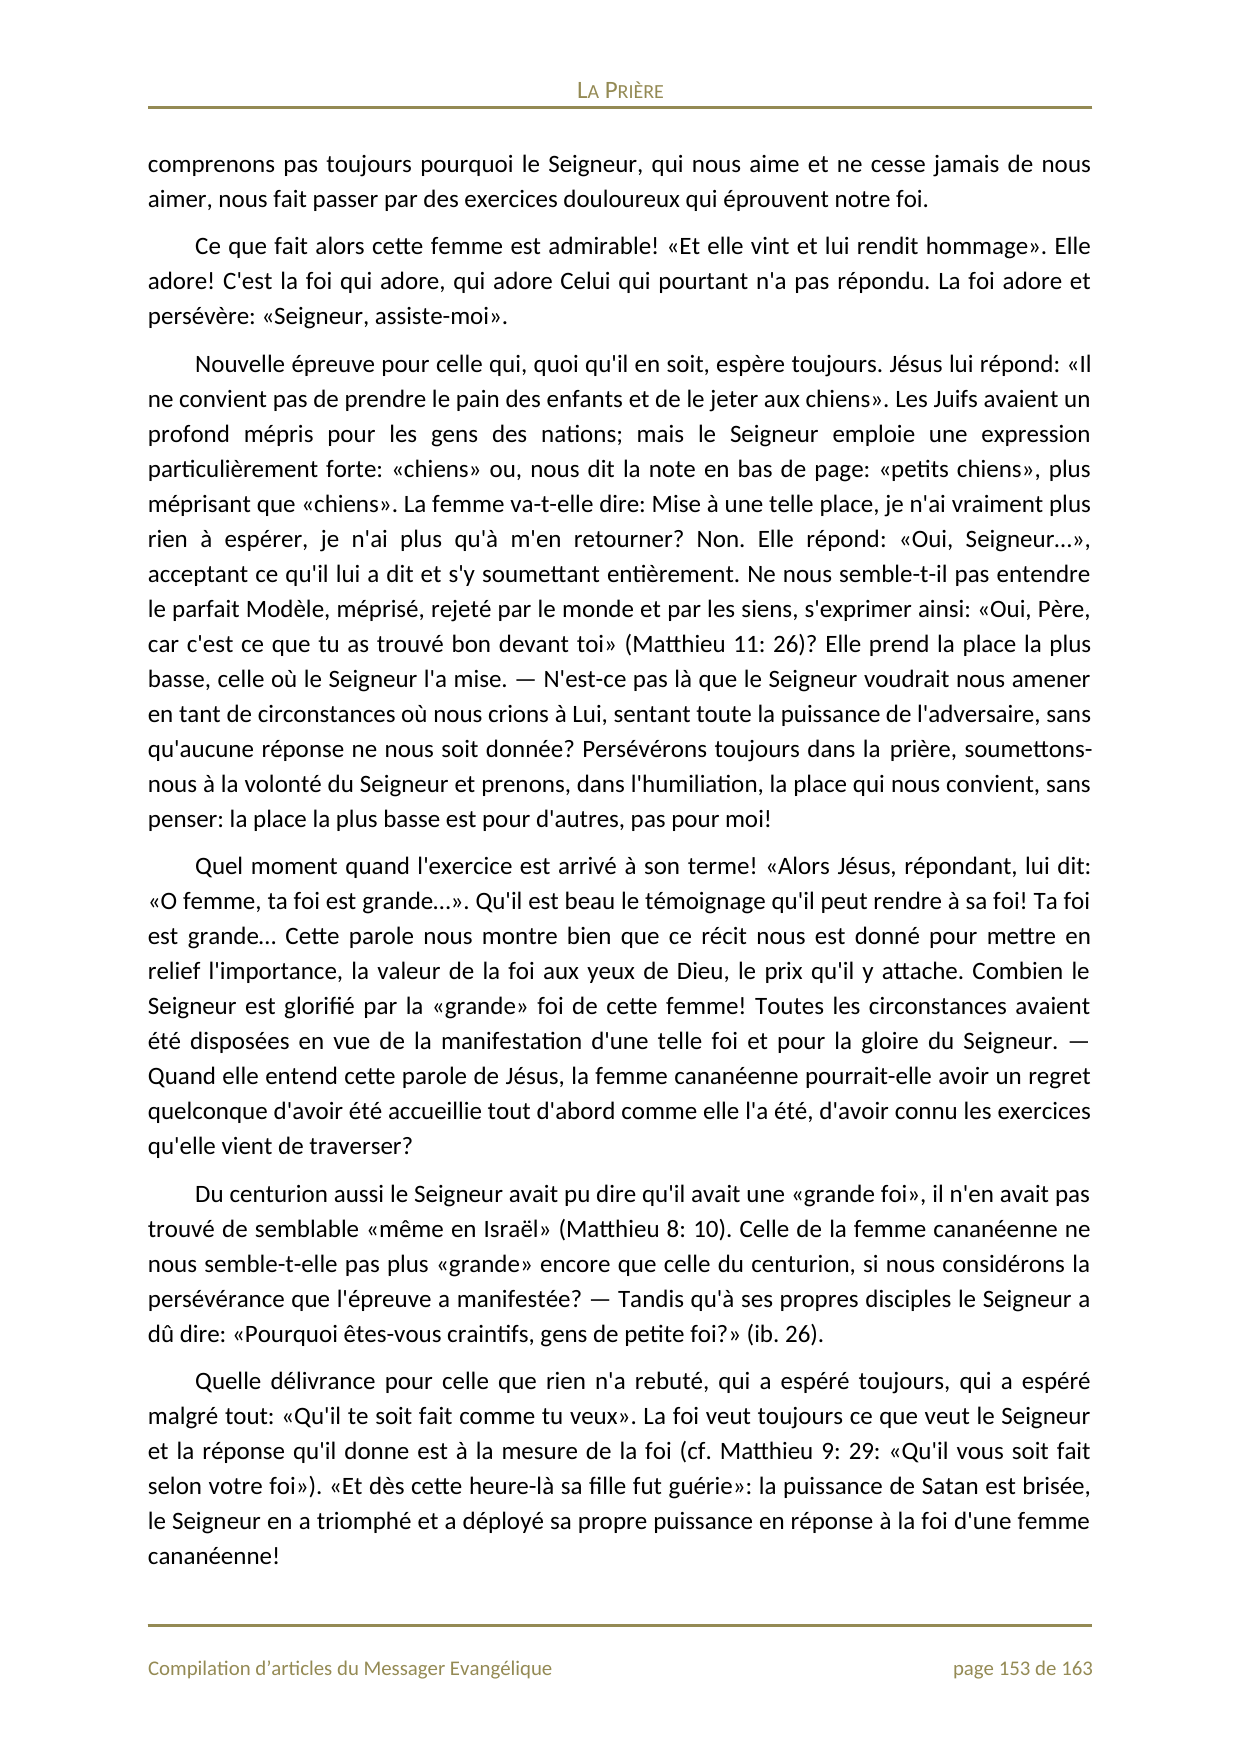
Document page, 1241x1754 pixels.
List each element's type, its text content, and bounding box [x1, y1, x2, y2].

text Nouvelle épreuve pour celle qui, quoi qu'il en soit, espère toujours. Jésus lui répond: «Il ne convient pas de prendre le pain des enfants et de le jeter aux chiens». Les Juifs avaient un profond mépris pour les gens des nations; mais le Seigneur emploie une expression particulièrement forte: «chiens» ou, nous dit la note en bas de page: «petits chiens», plus méprisant que «chiens». La femme va-t-elle dire: Mise à une telle place, je n'ai vraiment plus rien à espérer, je n'ai plus qu'à m'en retourner? Non. Elle répond: «Oui, Seigneur…», acceptant ce qu'il lui a dit et s'y soumettant entièrement. Ne nous semble-t-il pas entendre le parfait Modèle, méprisé, rejeté par le monde et par les siens, s'exprimer ainsi: «Oui, Père, car c'est ce que tu as trouvé bon devant toi» (Matthieu 11: 26)? Elle prend la place la plus basse, celle où le Seigneur l'a mise. — N'est-ce pas là que le Seigneur voudrait nous amener en tant de circonstances où nous crions à Lui, sentant toute la puissance de l'adversaire, sans qu'aucune réponse ne nous soit donnée? Persévérons toujours dans la prière, soumettons-nous à la volonté du Seigneur et prenons, dans l'humiliation, la place qui nous convient, sans penser: la place la plus basse est pour d'autres, pas pour moi! [148, 348, 1092, 833]
text Quelle délivrance pour celle que rien n'a rebuté, qui a espéré toujours, qui a espéré malgré tout: «Qu'il te soit fait comme tu veux». La foi veut toujours ce que veut le Seigneur et la réponse qu'il donne est à la mesure de la foi (cf. Matthieu 9: 29: «Qu'il vous soit fait selon votre foi»). «Et dès cette heure-là sa fille fut guérie»: la puissance de Satan est brisée, le Seigneur en a triomphé et a déployé sa propre puissance en réponse à la foi d'une femme cananéenne! [148, 1365, 1092, 1571]
text Du centurion aussi le Seigneur avait pu dire qu'il avait une «grande foi», il n'en avait pas trouvé de semblable «même en Israël» (Matthieu 8: 10). Celle de la femme cananéenne ne nous semble-t-elle pas plus «grande» encore que celle du centurion, si nous considérons la persévérance que l'épreuve a manifestée? — Tandis qu'à ses propres disciples le Seigneur a dû dire: «Pourquoi êtes-vous craintifs, gens de petite foi?» (ib. 26). [148, 1178, 1092, 1348]
text Quel moment quand l'exercice est arrivé à son terme! «Alors Jésus, répondant, lui dit: «O femme, ta foi est grande…». Qu'il est beau le témoignage qu'il peut rendre à sa foi! Ta foi est grande… Cette parole nous montre bien que ce récit nous est donné pour mettre en relief l'importance, la valeur de la foi aux yeux de Dieu, le prix qu'il y attache. Combien le Seigneur est glorifié par la «grande» foi de cette femme! Toutes les circonstances avaient été disposées en vue de la manifestation d'une telle foi et pour la gloire du Seigneur. — Quand elle entend cette parole de Jésus, la femme cananéenne pourrait-elle avoir un regret quelconque d'avoir été accueillie tout d'abord comme elle l'a été, d'avoir connu les exercices qu'elle vient de traverser? [148, 850, 1092, 1161]
text Ce que fait alors cette femme est admirable! «Et elle vint et lui rendit hommage». Elle adore! C'est la foi qui adore, qui adore Celui qui pourtant n'a pas répondu. La foi adore et persévère: «Seigneur, assiste-moi». [148, 230, 1092, 331]
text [148, 148, 1092, 213]
